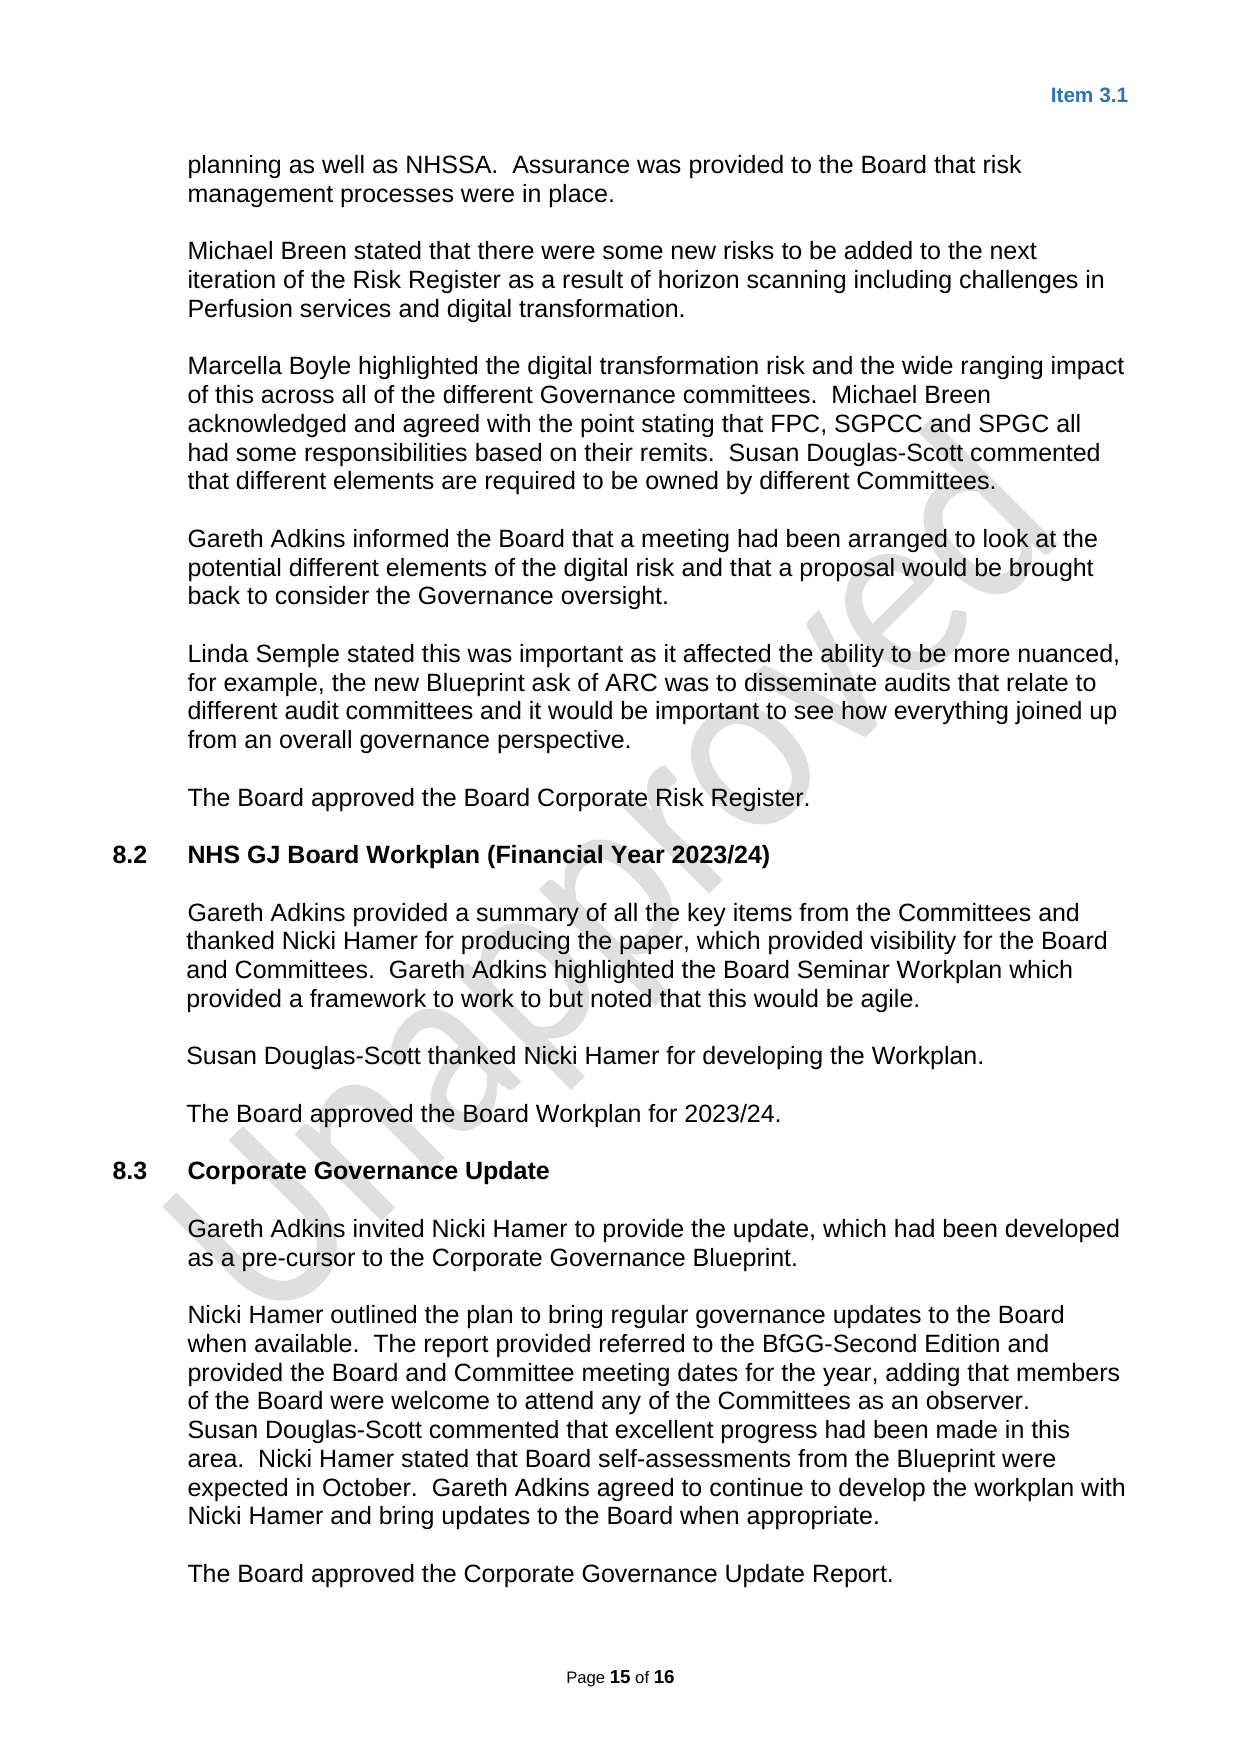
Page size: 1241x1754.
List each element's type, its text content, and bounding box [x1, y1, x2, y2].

text Nicki Hamer outlined the plan to bring regular governance updates to the Board when available. The report provided referred to the BfGG-Second Edition and provided the Board and Committee meeting dates for the year, adding that members of the Board were welcome to attend any of the Committees as an observer. [187, 1300, 1128, 1415]
text Susan Douglas-Scott commented that excellent progress had been made in this area. Nicki Hamer stated that Board self-assessments from the Blueprint were expected in October. Gareth Adkins agreed to continue to develop the workplan with Nicki Hamer and bring updates to the Board when appropriate. [187, 1415, 1128, 1530]
text The Board approved the Board Workplan for 2023/24. [186, 1099, 1128, 1127]
text Marcella Boyle highlighted the digital transformation risk and the wide ranging impact of this across all of the different Governance committees. Michael Breen acknowledged and agreed with the point stating that FPC, SGPCC and SPGC all had some responsibilities based on their remits. Susan Douglas-Scott commented that different elements are required to be owned by different Committees. [187, 351, 1128, 495]
text Susan Douglas-Scott thanked Nicki Hamer for developing the Workplan. [186, 1041, 1128, 1070]
text Gareth Adkins invited Nicki Hamer to provide the update, which had been developed as a pre-cursor to the Corporate Governance Blueprint. [187, 1214, 1128, 1271]
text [187, 150, 1128, 207]
text Michael Breen stated that there were some new risks to be added to the next iteration of the Risk Register as a result of horizon scanning including challenges in Perfusion services and digital transformation. [187, 236, 1128, 322]
text The Board approved the Board Corporate Risk Register. [187, 782, 1128, 811]
text The Board approved the Corporate Governance Update Report. [187, 1559, 1128, 1587]
text Gareth Adkins informed the Board that a meeting had been arranged to look at the potential different elements of the digital risk and that a proposal would be brought back to consider the Governance oversight. [187, 524, 1128, 610]
text 8.3 Corporate Governance Update [112, 1156, 1128, 1185]
text Gareth Adkins provided a summary of all the key items from the Committees and thanked Nicki Hamer for producing the paper, which provided visibility for the Board and Committees. Gareth Adkins highlighted the Board Seminar Workplan which provided a framework to work to but noted that this would be agile. [186, 897, 1128, 1012]
text 8.2 NHS GJ Board Workplan (Financial Year 2023/24) [112, 840, 1128, 869]
text Linda Semple stated this was important as it affected the ability to be more nuanced, for example, the new Blueprint ask of ARC was to disseminate audits that relate to different audit committees and it would be important to see how everything joined up from an overall governance perspective. [187, 639, 1128, 754]
